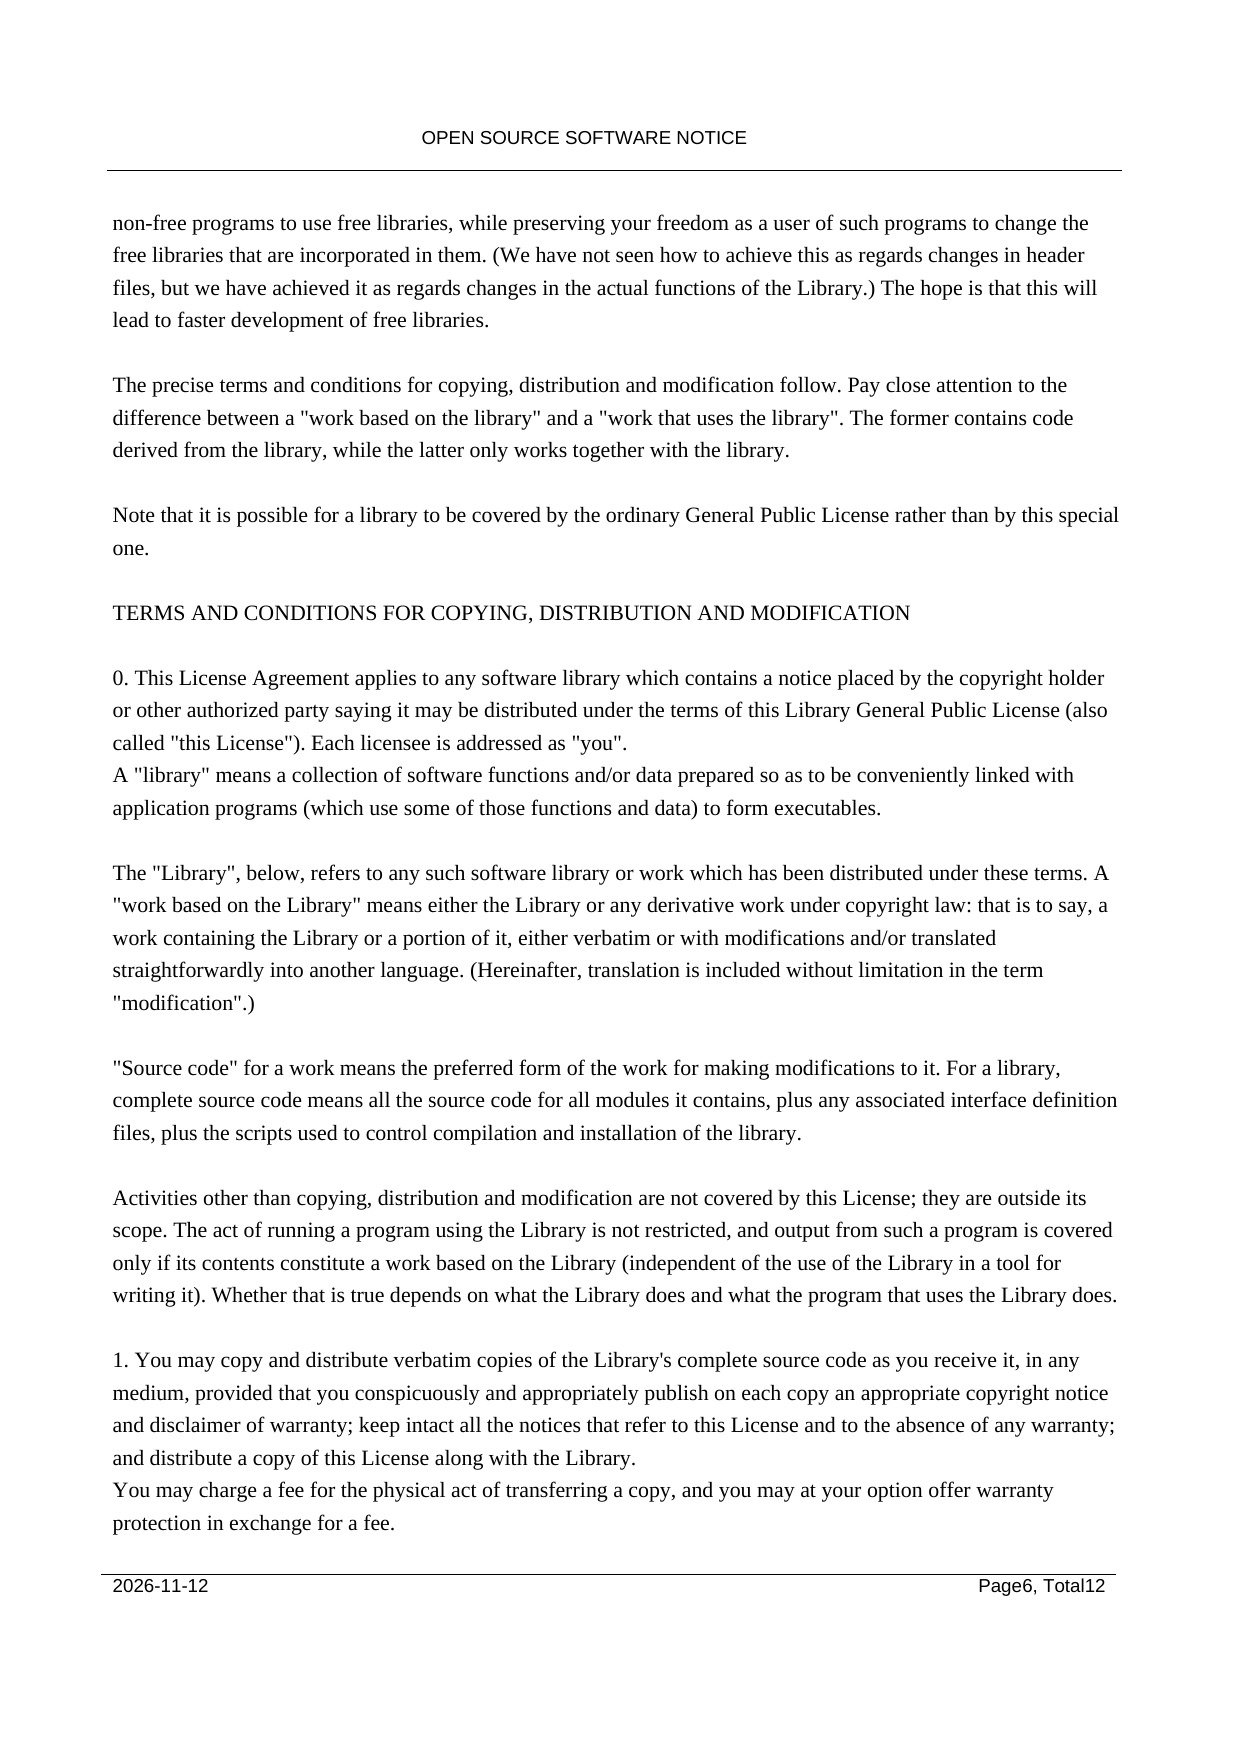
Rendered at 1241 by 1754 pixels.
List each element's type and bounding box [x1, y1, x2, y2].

text [112, 206, 1128, 1539]
